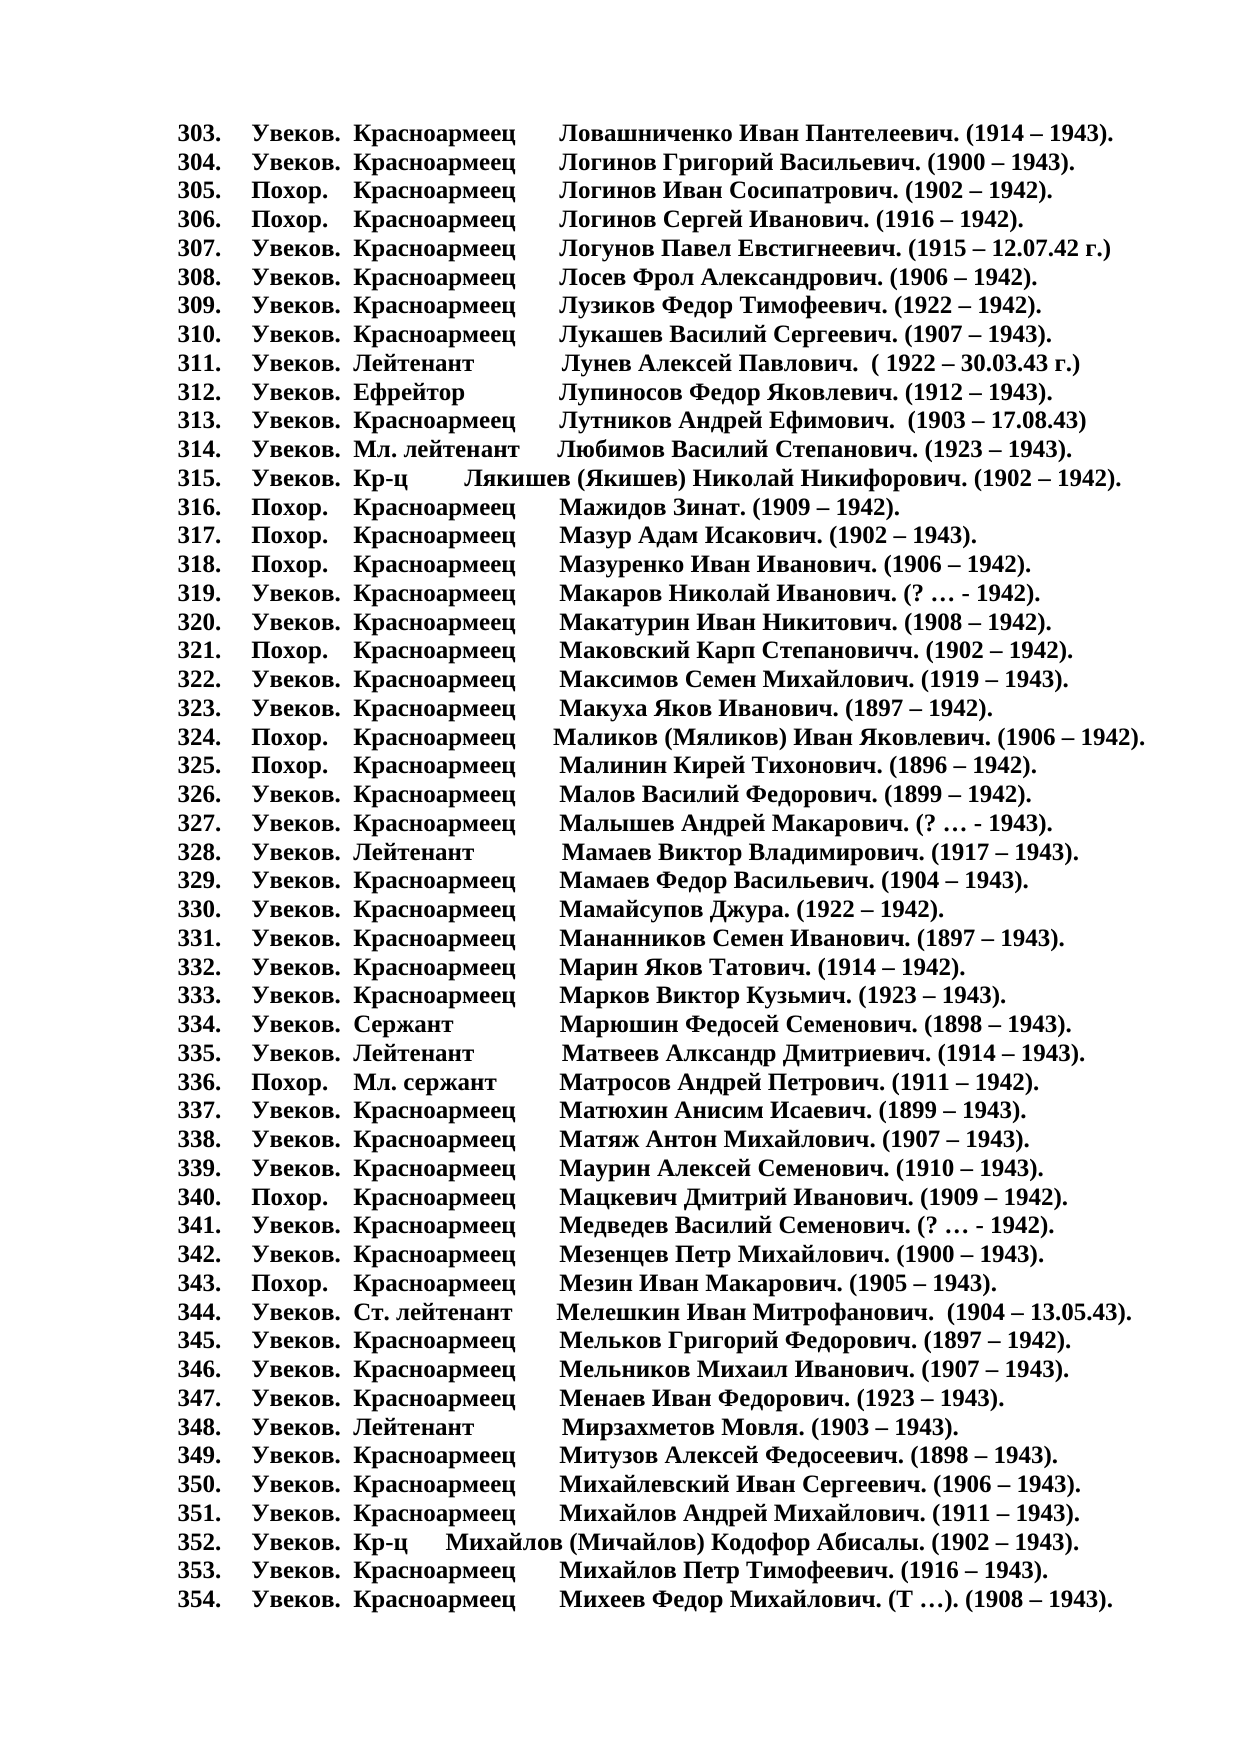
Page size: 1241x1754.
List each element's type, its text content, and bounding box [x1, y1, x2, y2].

list Увеков. Красноармеец Максимов Семен Михайлович. (1919 – 1943). [177, 664, 1152, 693]
list Увеков. Красноармеец Лутников Андрей Ефимович. (1903 – 17.08.43) [177, 406, 1152, 434]
list Увеков. Красноармеец Макаров Николай Иванович. (? … - 1942). [177, 578, 1152, 607]
list Увеков. Красноармеец Медведев Василий Семенович. (? … - 1942). [177, 1211, 1152, 1239]
list Увеков. Кр-ц Лякишев (Якишев) Николай Никифорович. (1902 – 1942). [177, 463, 1152, 492]
list Похор. Красноармеец Маликов (Мяликов) Иван Яковлевич. (1906 – 1942). [177, 722, 1152, 751]
list Увеков. Красноармеец Ловашниченко Иван Пантелеевич. (1914 – 1943). [177, 118, 1152, 147]
list Увеков. Красноармеец Мамаев Федор Васильевич. (1904 – 1943). [177, 866, 1152, 894]
list Увеков. Красноармеец Михайлов Андрей Михайлович. (1911 – 1943). [177, 1498, 1152, 1527]
list Увеков. Лейтенант Лунев Алексей Павлович. ( 1922 – 30.03.43 г.) [177, 348, 1152, 377]
list Увеков. Мл. лейтенант Любимов Василий Степанович. (1923 – 1943). [177, 434, 1152, 463]
list Увеков. Красноармеец Макуха Яков Иванович. (1897 – 1942). [177, 693, 1152, 722]
list Увеков. Красноармеец Митузов Алексей Федосеевич. (1898 – 1943). [177, 1441, 1152, 1469]
list Увеков. Красноармеец Мельников Михаил Иванович. (1907 – 1943). [177, 1354, 1152, 1383]
list Увеков. Красноармеец Маурин Алексей Семенович. (1910 – 1943). [177, 1153, 1152, 1182]
list Увеков. Красноармеец Малышев Андрей Макарович. (? … - 1943). [177, 808, 1152, 837]
list Увеков. Красноармеец Мельков Григорий Федорович. (1897 – 1942). [177, 1326, 1152, 1354]
list Увеков. Красноармеец Марин Яков Татович. (1914 – 1942). [177, 952, 1152, 981]
list Увеков. Красноармеец Лукашев Василий Сергеевич. (1907 – 1943). [177, 319, 1152, 348]
list Увеков. Красноармеец Макатурин Иван Никитович. (1908 – 1942). [177, 607, 1152, 636]
list Похор. Красноармеец Логинов Сергей Иванович. (1916 – 1942). [177, 204, 1152, 233]
list Увеков. Красноармеец Менаев Иван Федорович. (1923 – 1943). [177, 1383, 1152, 1412]
list Похор. Красноармеец Малинин Кирей Тихонович. (1896 – 1942). [177, 751, 1152, 779]
list Увеков. Красноармеец Матяж Антон Михайлович. (1907 – 1943). [177, 1124, 1152, 1153]
list Увеков. Ефрейтор Лупиносов Федор Яковлевич. (1912 – 1943). [177, 377, 1152, 406]
list Увеков. Лейтенант Мамаев Виктор Владимирович. (1917 – 1943). [177, 837, 1152, 866]
list Увеков. Красноармеец Мананников Семен Иванович. (1897 – 1943). [177, 923, 1152, 952]
list Увеков. Красноармеец Мамайсупов Джура. (1922 – 1942). [177, 894, 1152, 923]
list Похор. Красноармеец Мазуренко Иван Иванович. (1906 – 1942). [177, 549, 1152, 578]
list Похор. Красноармеец Мацкевич Дмитрий Иванович. (1909 – 1942). [177, 1182, 1152, 1211]
list Похор. Мл. сержант Матросов Андрей Петрович. (1911 – 1942). [177, 1067, 1152, 1096]
list Увеков. Кр-ц Михайлов (Мичайлов) Кодофор Абисалы. (1902 – 1943). [177, 1527, 1152, 1556]
list Похор. Красноармеец Мезин Иван Макарович. (1905 – 1943). [177, 1268, 1152, 1297]
list Похор. Красноармеец Мажидов Зинат. (1909 – 1942). [177, 492, 1152, 521]
list Увеков. Красноармеец Логунов Павел Евстигнеевич. (1915 – 12.07.42 г.) [177, 233, 1152, 262]
list Увеков. Красноармеец Малов Василий Федорович. (1899 – 1942). [177, 779, 1152, 808]
list Похор. Красноармеец Маковский Карп Степановичч. (1902 – 1942). [177, 636, 1152, 664]
list Увеков. Красноармеец Логинов Григорий Васильевич. (1900 – 1943). [177, 147, 1152, 176]
list Увеков. Красноармеец Михайлевский Иван Сергеевич. (1906 – 1943). [177, 1469, 1152, 1498]
list Увеков. Красноармеец Мезенцев Петр Михайлович. (1900 – 1943). [177, 1239, 1152, 1268]
list Увеков. Красноармеец Михайлов Петр Тимофеевич. (1916 – 1943). [177, 1556, 1152, 1584]
list Увеков. Красноармеец Лузиков Федор Тимофеевич. (1922 – 1942). [177, 291, 1152, 319]
list Увеков. Лейтенант Мирзахметов Мовля. (1903 – 1943). [177, 1412, 1152, 1441]
list Увеков. Красноармеец Михеев Федор Михайлович. (Т …). (1908 – 1943). [177, 1584, 1152, 1613]
list Увеков. Ст. лейтенант Мелешкин Иван Митрофанович. (1904 – 13.05.43). [177, 1297, 1152, 1326]
list Увеков. Красноармеец Лосев Фрол Александрович. (1906 – 1942). [177, 262, 1152, 291]
list Похор. Красноармеец Логинов Иван Сосипатрович. (1902 – 1942). [177, 176, 1152, 204]
list Похор. Красноармеец Мазур Адам Исакович. (1902 – 1943). [177, 521, 1152, 549]
list Увеков. Лейтенант Матвеев Алксандр Дмитриевич. (1914 – 1943). [177, 1038, 1152, 1067]
list Увеков. Красноармеец Матюхин Анисим Исаевич. (1899 – 1943). [177, 1096, 1152, 1124]
list Увеков. Сержант Марюшин Федосей Семенович. (1898 – 1943). [177, 1009, 1152, 1038]
list Увеков. Красноармеец Марков Виктор Кузьмич. (1923 – 1943). [177, 981, 1152, 1009]
